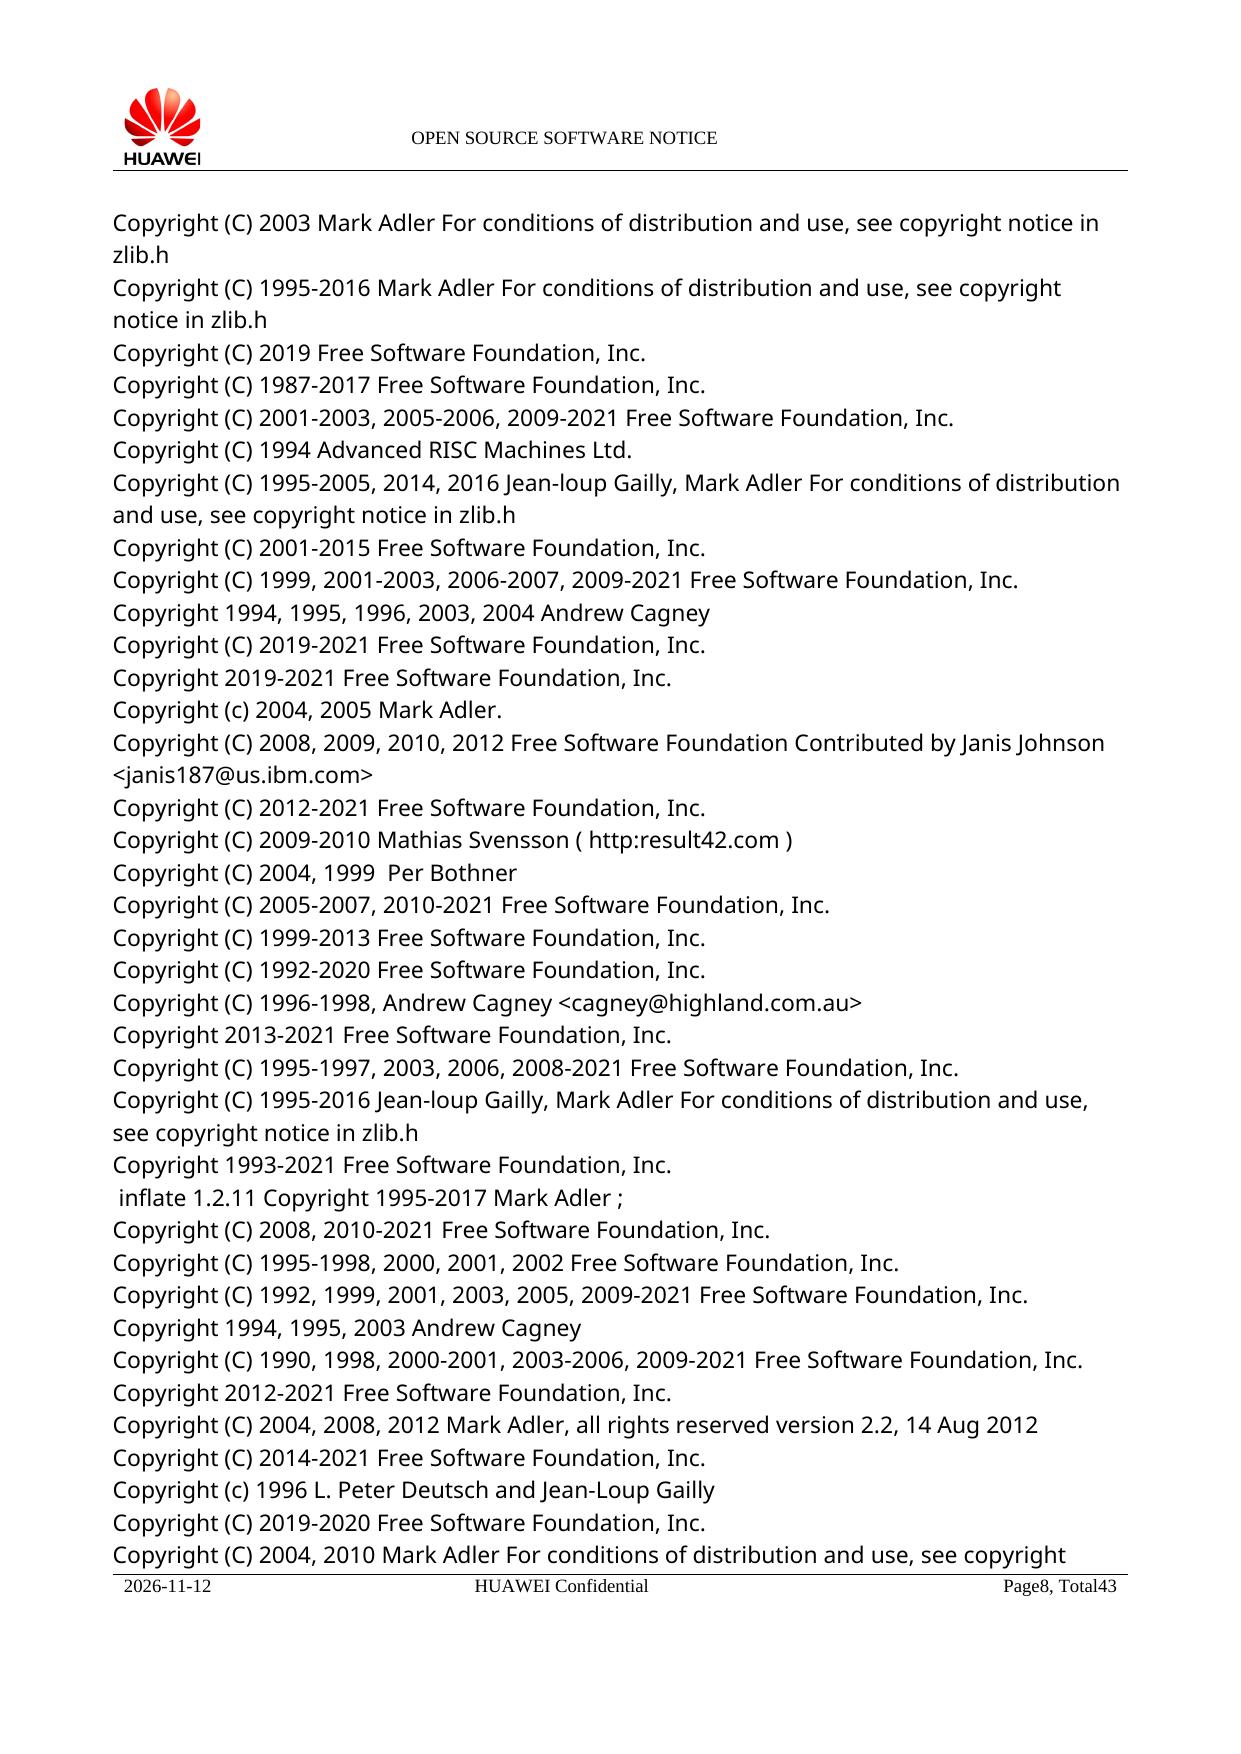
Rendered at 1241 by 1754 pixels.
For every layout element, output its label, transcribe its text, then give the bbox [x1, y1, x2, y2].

picture [124, 88, 201, 165]
